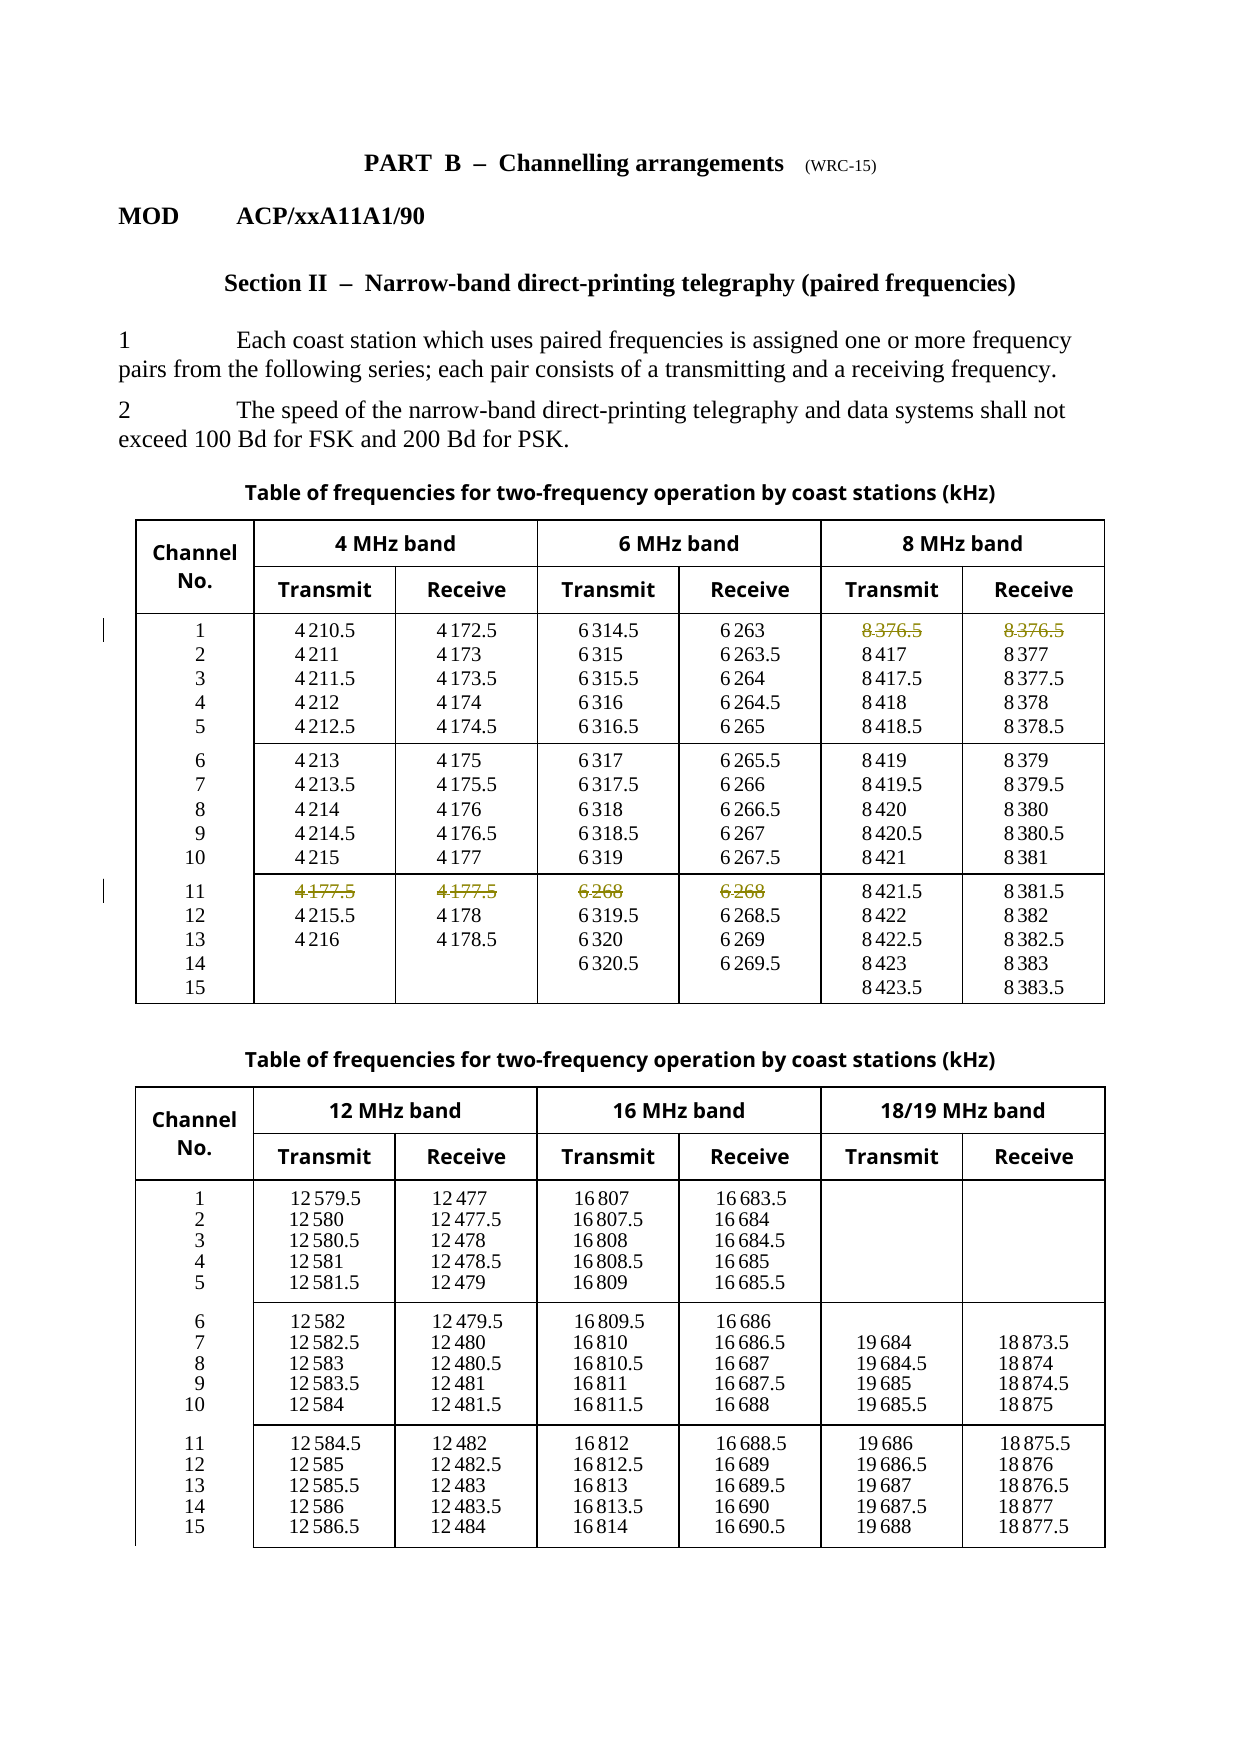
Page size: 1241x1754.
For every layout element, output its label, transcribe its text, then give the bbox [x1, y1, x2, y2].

title 1 Each coast station which uses paired frequencies is assigned one or more frequency pairs from the following series; each pair consists of a transmitting and a receiving frequency. [118, 326, 1122, 383]
table_cell 4 210.5 4 211 4 211.5 4 212 4 212.5 [255, 614, 395, 743]
table_cell 8 419 8 419.5 8 420 8 420.5 8 421 [822, 744, 962, 873]
table_cell 6 319.5 6 320 6 320.5 [538, 875, 678, 1003]
table_cell Transmit [822, 567, 962, 612]
table_cell Transmit [255, 567, 395, 612]
table_cell 12 582 12 582.5 12 583 12 583.5 12 584 [254, 1303, 394, 1424]
table_cell 6 265.5 6 266 6 266.5 6 267 6 267.5 [680, 744, 820, 873]
table_cell 18 875.5 18 876 18 876.5 18 877 18 877.5 [963, 1426, 1104, 1546]
table_cell Transmit [538, 567, 678, 612]
table_cell Transmit [822, 1134, 962, 1179]
table_cell 16 686 16 686.5 16 687 16 687.5 16 688 [680, 1303, 820, 1424]
table_cell 8 381.5 8 382 8 382.5 8 383 8 383.5 [963, 875, 1104, 1003]
table_cell 4 215.5 4 216 [255, 875, 395, 1003]
table_cell Receive [396, 567, 537, 612]
table_cell [963, 1181, 1104, 1302]
text Section II – Narrow-band direct-printing telegraphy (paired frequencies) [118, 268, 1122, 296]
table_cell 12 477 12 477.5 12 478 12 478.5 12 479 [396, 1181, 536, 1302]
text 2 The speed of the narrow-band direct-printing telegraphy and data systems shall not exceed 100 Bd for FSK and 200 Bd for PSK. [118, 396, 1122, 453]
table_cell 8 421.5 8 422 8 422.5 8 423 8 423.5 [822, 875, 962, 1003]
table_header 4 MHz band [255, 521, 537, 566]
table_cell 6 7 8 9 10 [137, 743, 253, 873]
table_cell Receive [680, 567, 820, 612]
table_cell 6 317 6 317.5 6 318 6 318.5 6 319 [538, 744, 678, 873]
table_cell 4 178 4 178.5 [396, 875, 537, 1003]
table_cell Transmit [254, 1134, 394, 1179]
table_header Channel No. [136, 1088, 253, 1179]
table_header 8 MHz band [822, 521, 1104, 566]
table_cell 19 686 19 686.5 19 687 19 687.5 19 688 [822, 1426, 962, 1546]
table_cell 18 873.5 18 874 18 874.5 18 875 [963, 1303, 1104, 1424]
table_cell 4 175 4 175.5 4 176 4 176.5 4 177 [396, 744, 537, 873]
table_cell 8 377 8 377.5 8 378 8 378.5 [963, 614, 1104, 743]
table_cell 12 584.5 12 585 12 585.5 12 586 12 586.5 [254, 1426, 394, 1546]
table_cell 1 2 3 4 5 [137, 614, 253, 743]
table_cell 1 2 3 4 5 [136, 1181, 253, 1302]
table_cell 16 683.5 16 684 16 684.5 16 685 16 685.5 [680, 1181, 820, 1302]
table_cell Transmit [538, 1134, 678, 1179]
table_cell 16 807 16 807.5 16 808 16 808.5 16 809 [538, 1181, 678, 1302]
table_cell 6 263 6 263.5 6 264 6 264.5 6 265 [680, 614, 820, 743]
table_header 16 MHz band [538, 1088, 820, 1133]
table_cell 12 479.5 12 480 12 480.5 12 481 12 481.5 [396, 1303, 536, 1424]
table_cell Receive [963, 567, 1104, 612]
table_cell Receive [680, 1134, 820, 1179]
title Table of frequencies for two-frequency operation by coast stations (kHz) [118, 478, 1122, 507]
table_cell 12 579.5 12 580 12 580.5 12 581 12 581.5 [254, 1181, 394, 1302]
table_cell 6 268.5 6 269 6 269.5 [680, 875, 820, 1003]
table_cell 19 684 19 684.5 19 685 19 685.5 [822, 1303, 962, 1424]
table_header Channel No. [137, 521, 253, 612]
title Table of frequencies for two-frequency operation by coast stations (kHz) [118, 1045, 1122, 1073]
table_cell 11 12 13 14 15 [137, 873, 253, 1003]
table_cell 12 482 12 482.5 12 483 12 483.5 12 484 [396, 1426, 536, 1546]
table_header 12 MHz band [254, 1088, 536, 1133]
table_cell 8 417 8 417.5 8 418 8 418.5 [822, 614, 962, 743]
table_cell 16 688.5 16 689 16 689.5 16 690 16 690.5 [680, 1426, 820, 1546]
table_cell Receive [396, 1134, 536, 1179]
table_header 18/19 MHz band [822, 1088, 1104, 1133]
table_cell 16 809.5 16 810 16 810.5 16 811 16 811.5 [538, 1303, 678, 1424]
table_cell 6 7 8 9 10 [136, 1302, 253, 1424]
table_cell Receive [963, 1134, 1104, 1179]
table_header 6 MHz band [538, 521, 820, 566]
table_cell 16 812 16 812.5 16 813 16 813.5 16 814 [538, 1426, 678, 1546]
table_cell 4 213 4 213.5 4 214 4 214.5 4 215 [255, 744, 395, 873]
table_cell 4 172.5 4 173 4 173.5 4 174 4 174.5 [396, 614, 537, 743]
table_cell 6 314.5 6 315 6 315.5 6 316 6 316.5 [538, 614, 678, 743]
text PART B – Channelling arrangements (WRC-15) [118, 148, 1122, 176]
table_cell [822, 1181, 962, 1302]
text MOD ACP/xxA11A1/90#1768 [118, 201, 1122, 230]
table_cell 11 12 13 14 15 [136, 1424, 253, 1546]
table_cell 8 379 8 379.5 8 380 8 380.5 8 381 [963, 744, 1104, 873]
